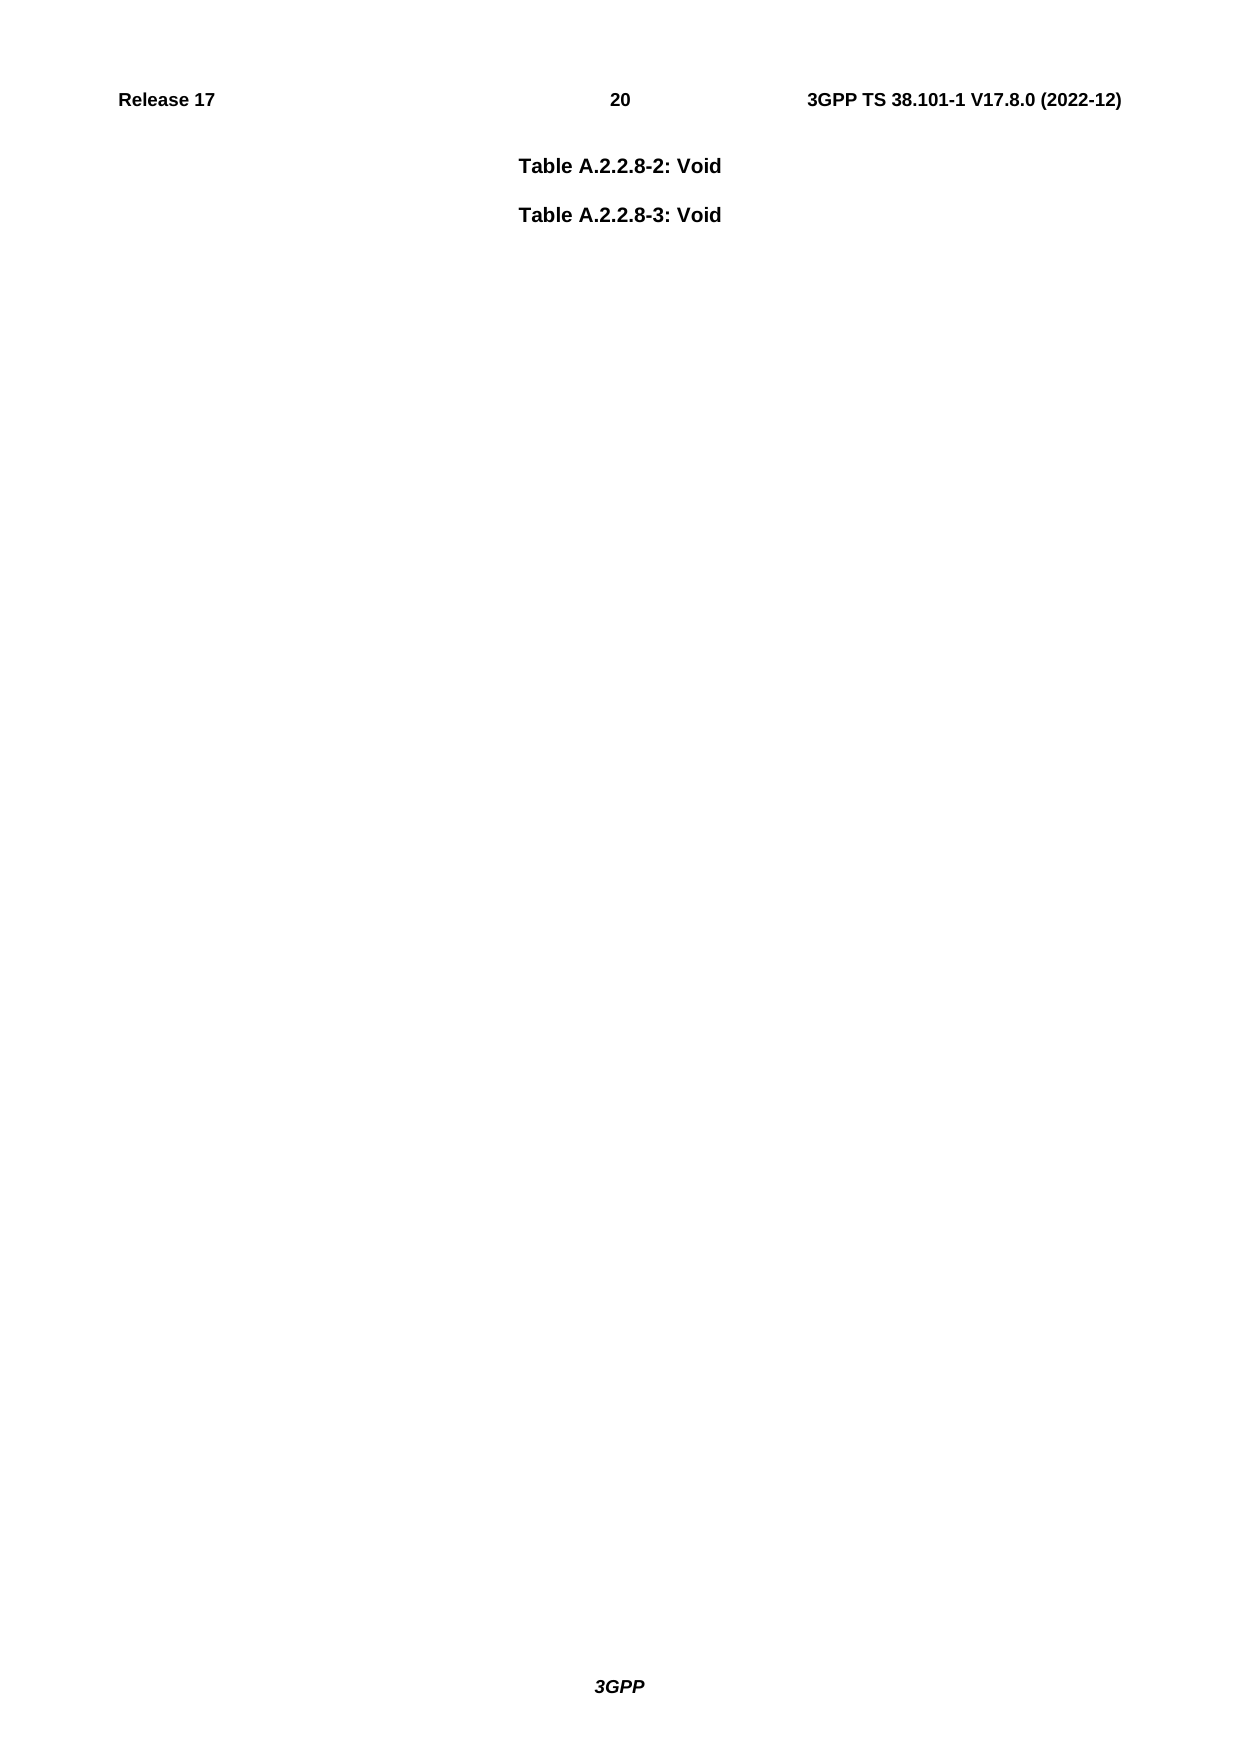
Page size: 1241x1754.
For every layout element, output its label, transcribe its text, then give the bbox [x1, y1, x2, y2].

text Table A.2.2.8-3: Void [118, 203, 1122, 227]
text Table A.2.2.8-2: Void [118, 154, 1122, 178]
